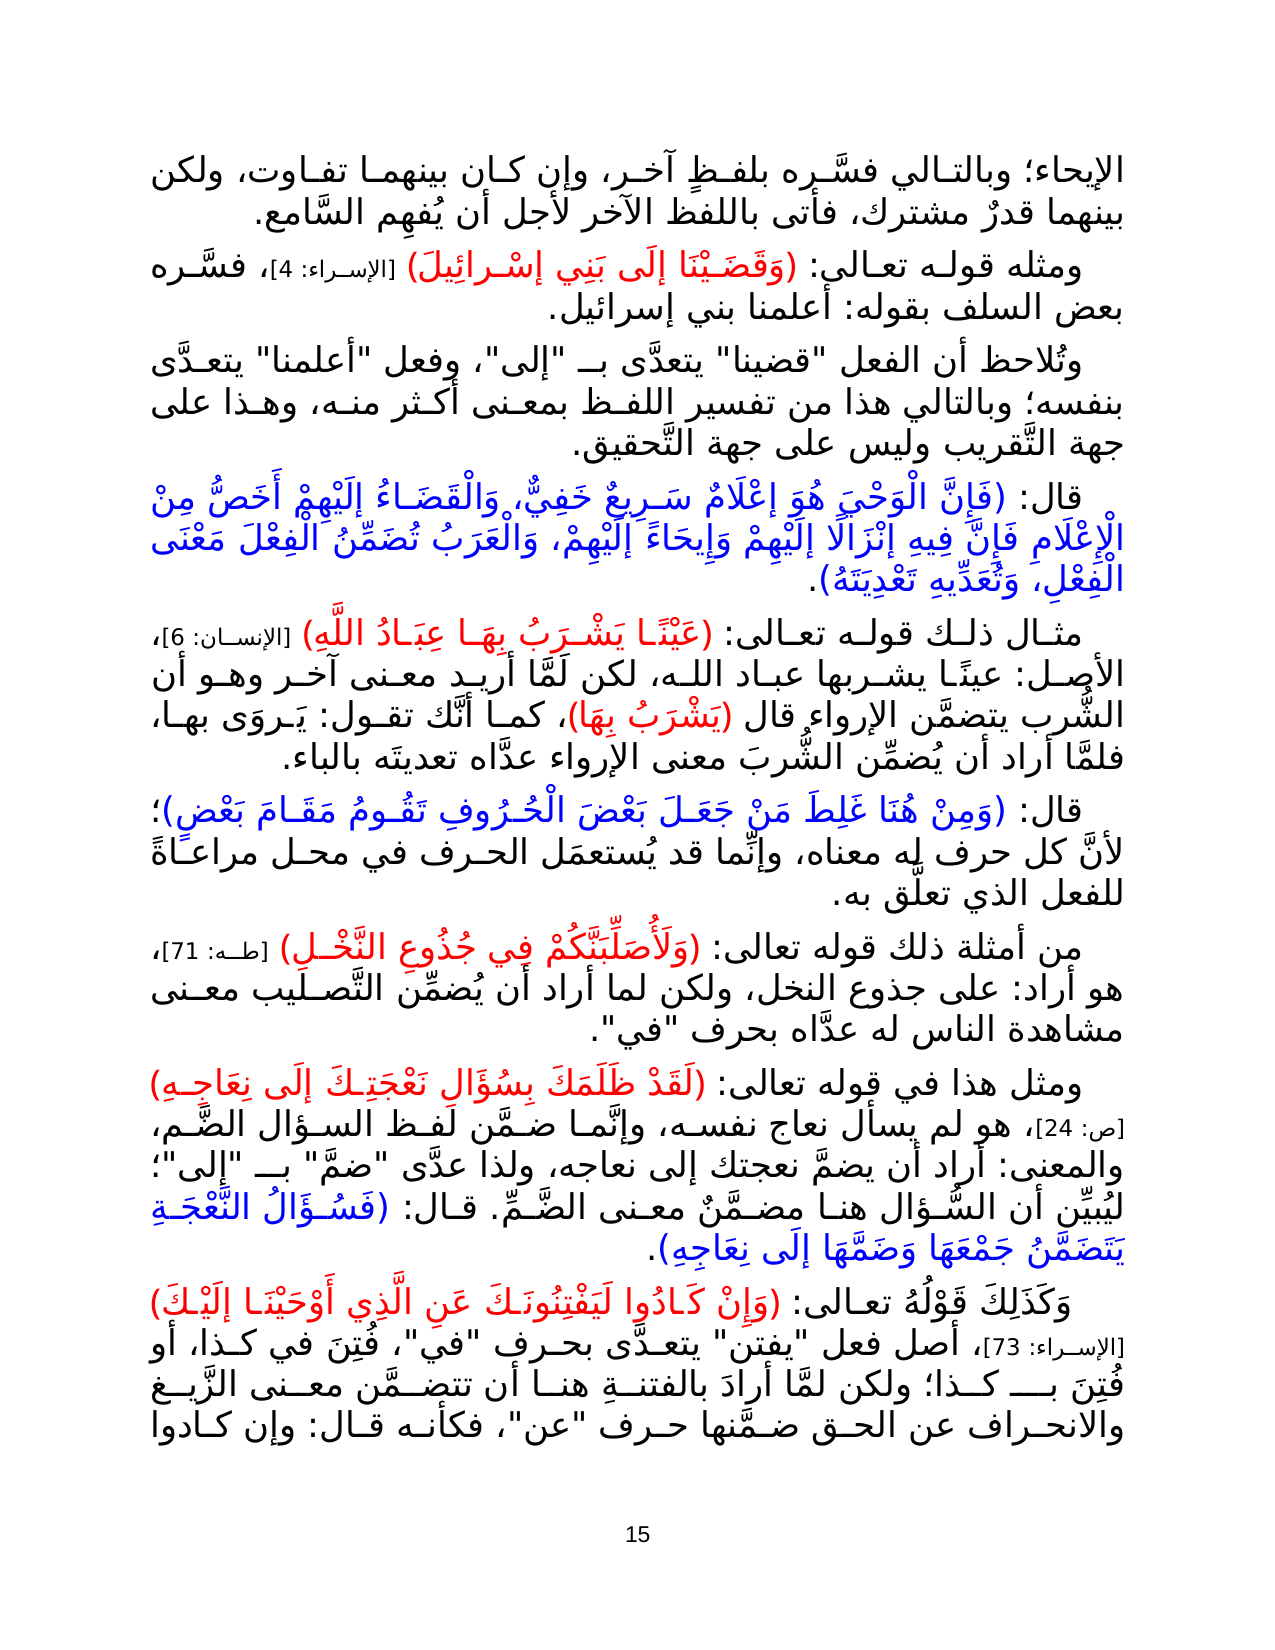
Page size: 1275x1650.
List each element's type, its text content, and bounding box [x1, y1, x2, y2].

text ومثله قوله تعالى: ﴿وَقَضَيْنَا إلَى بَنِي إسْرائِيلَ﴾ [الإسراء: 4]، فسَّره بعض السلف بقوله: أعلمنا بني إسرائيل. [150, 245, 1125, 327]
text من أمثلة ذلك قوله تعالى: ﴿وَلَأُصَلِّبَنَّكُمْ فِي جُذُوعِ النَّخْلِ﴾ [طه: 71]، هو أراد: على جذوع النخل، ولكن لما أراد أن يُضمِّن التَّصليب معنى مشاهدة الناس له عدَّاه بحرف "في". [150, 926, 1125, 1050]
text قال: (فَإِنَّ الْوَحْيَ هُوَ إعْلَامٌ سَرِيعٌ خَفِيٌّ، وَالْقَضَاءُ إلَيْهِمْ أَخَصُّ مِنْ الْإِعْلَامِ فَإِنَّ فِيهِ إنْزَالًا إلَيْهِمْ وَإِيحَاءً إلَيْهِمْ، وَالْعَرَبُ تُضَمِّنُ الْفِعْلَ مَعْنَى الْفِعْلِ، وَتُعَدِّيهِ تَعْدِيَتَهُ). [150, 476, 1125, 600]
text قال: (وَمِنْ هُنَا غَلِطَ مَنْ جَعَلَ بَعْضَ الْحُرُوفِ تَقُومُ مَقَامَ بَعْضٍ)؛ لأنَّ كل حرف له معناه، وإنِّما قد يُستعمَل الحرف في محل مراعاةً للفعل الذي تعلَّق به. [150, 790, 1125, 914]
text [150, 150, 1125, 232]
text ومثل هذا في قوله تعالى: ﴿لَقَدْ ظَلَمَكَ بِسُؤَالِ نَعْجَتِكَ إلَى نِعَاجِهِ﴾ [ص: 24]، هو لم يسأل نعاج نفسه، وإنَّما ضمَّن لفظ السؤال الضَّم، والمعنى: أراد أن يضمَّ نعجتك إلى نعاجه، ولذا عدَّى "ضمَّ" بـ "إلى"؛ ليُبيِّن أن السُّؤال هنا مضمَّنٌ معنى الضَّمِّ. قال: (فَسُؤَالُ النَّعْجَةِ يَتَضَمَّنُ جَمْعَهَا وَضَمَّهَا إلَى نِعَاجِهِ). [150, 1062, 1125, 1269]
text مثال ذلك قوله تعالى: ﴿عَيْنًا يَشْرَبُ بِهَا عِبَادُ اللَّهِ﴾ [الإنسان: 6]، الأصل: عينًا يشربها عباد الله، لكن لَمَّا أريد معنى آخر وهو أن الشُّرب يتضمَّن الإرواء قال ﴿يَشْرَبُ بِهَا﴾، كما أنَّك تقول: يَروَى بها، فلمَّا أراد أن يُضمِّن الشُّربَ معنى الإرواء عدَّاه تعديتَه بالباء. [150, 612, 1125, 777]
text وتُلاحظ أن الفعل "قضينا" يتعدَّى بــ "إلى"، وفعل "أعلمنا" يتعدَّى بنفسه؛ وبالتالي هذا من تفسير اللفظ بمعنى أكثر منه، وهذا على جهة التَّقريب وليس على جهة التَّحقيق. [150, 340, 1125, 464]
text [150, 1281, 1125, 1446]
